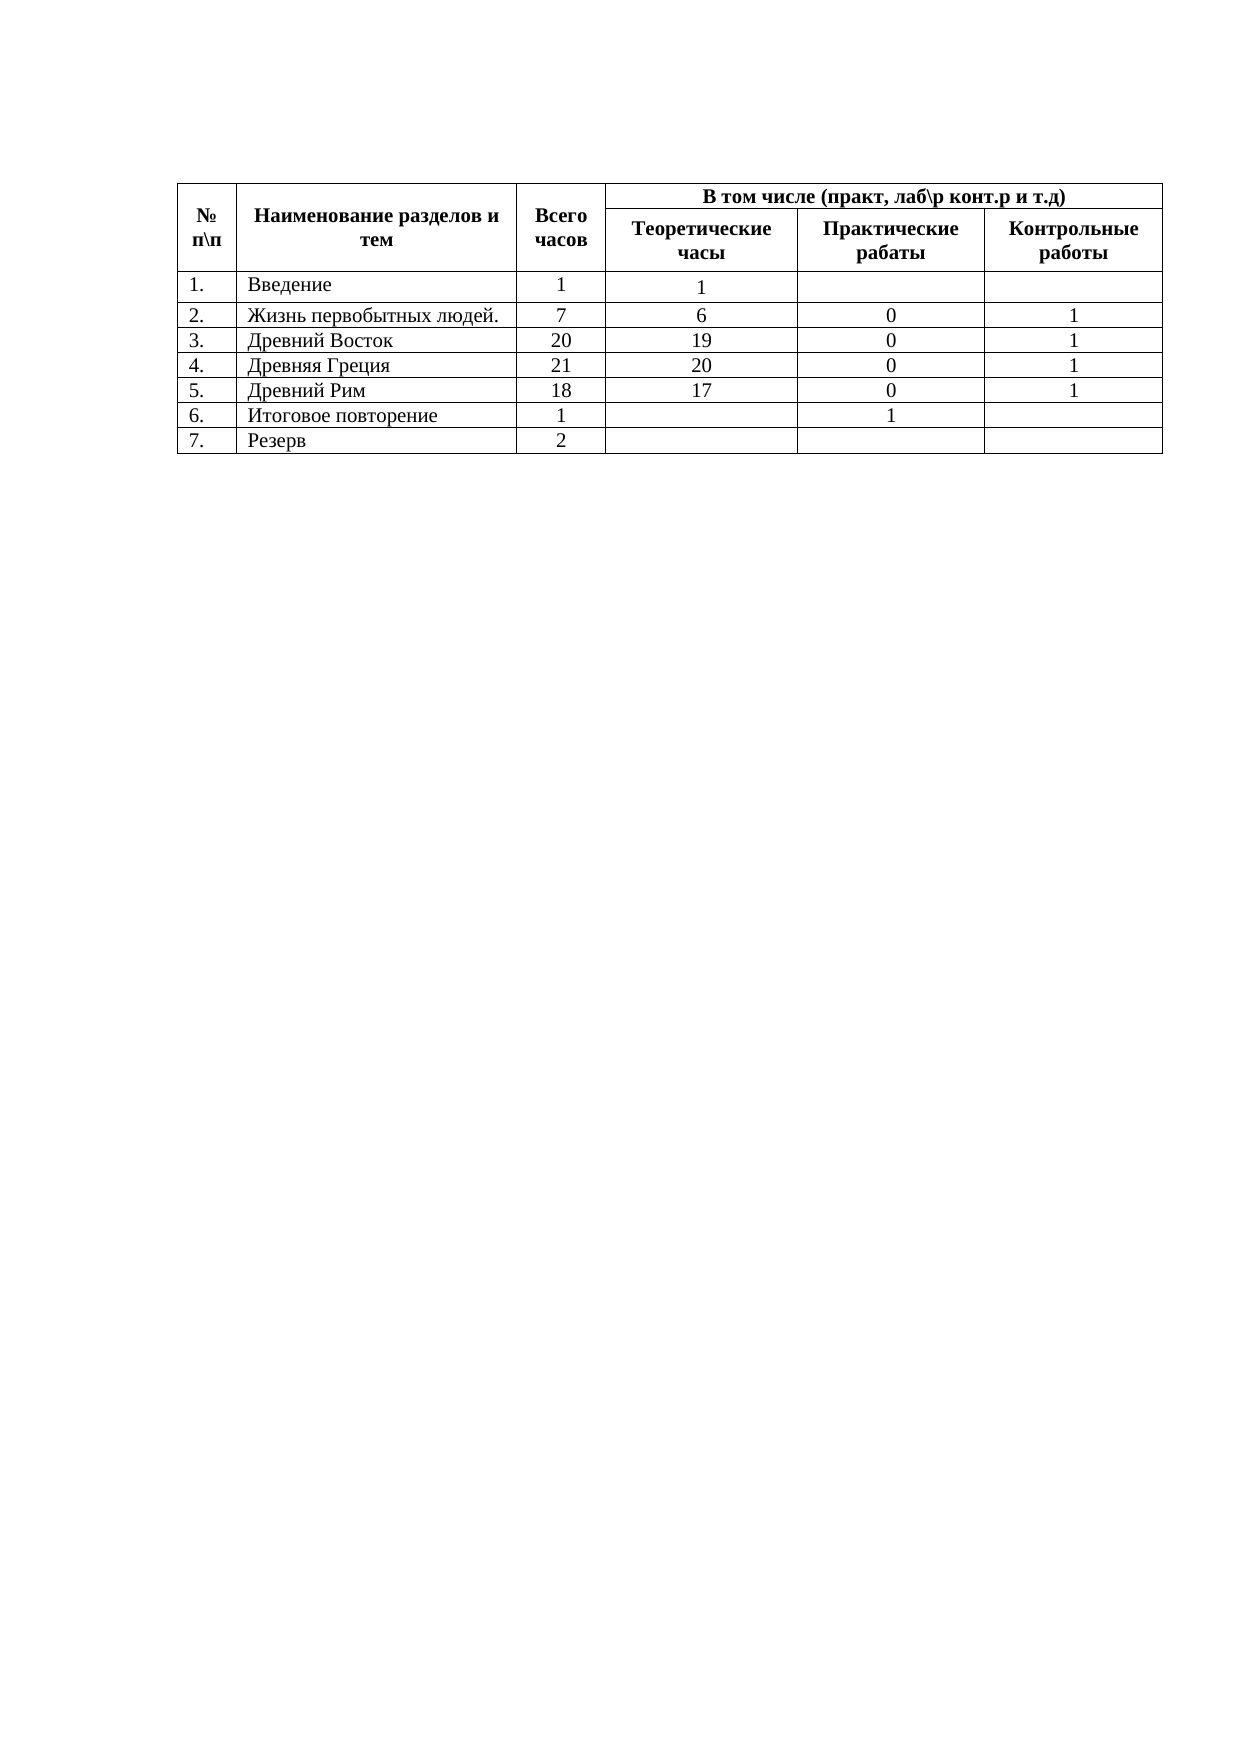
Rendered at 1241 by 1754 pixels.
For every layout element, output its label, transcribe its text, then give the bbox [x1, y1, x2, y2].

table_cell Древний Рим [237, 378, 516, 402]
table_cell 1 [985, 328, 1162, 352]
table_cell 21 [517, 353, 605, 377]
table_cell [985, 428, 1162, 452]
table_cell 7 [517, 303, 605, 327]
table_cell 3. [178, 328, 236, 352]
table_cell Древняя Греция [237, 353, 516, 377]
table_cell 0 [798, 378, 984, 402]
table_cell 20 [517, 328, 605, 352]
table_cell 0 [798, 353, 984, 377]
table_cell 20 [606, 353, 797, 377]
table_cell 1 [985, 378, 1162, 402]
table_cell Введение [237, 272, 516, 302]
table_cell 0 [798, 328, 984, 352]
table_cell 2 [517, 428, 605, 452]
table_cell [798, 428, 984, 452]
table_cell 1 [985, 303, 1162, 327]
table_cell 1 [606, 272, 797, 302]
table_cell 5. [178, 378, 236, 402]
table_header Наименование разделов и тем [237, 184, 516, 271]
table_cell 19 [606, 328, 797, 352]
table_cell Жизнь первобытных людей. [237, 303, 516, 327]
table_cell Контрольные работы [985, 209, 1162, 271]
table_cell Резерв [237, 428, 516, 452]
table_cell 17 [606, 378, 797, 402]
table_header № п\п [178, 184, 236, 271]
table_cell [606, 428, 797, 452]
table_cell 1 [798, 403, 984, 427]
table_cell 0 [798, 303, 984, 327]
table_cell Итоговое повторение [237, 403, 516, 427]
table_cell Практические рабаты [798, 209, 984, 271]
table_cell 1 [517, 272, 605, 302]
table_cell Теоретические часы [606, 209, 797, 271]
table_cell 18 [517, 378, 605, 402]
table_cell [798, 272, 984, 302]
table_cell [606, 403, 797, 427]
table_header Всего часов [517, 184, 605, 271]
table_cell 1 [985, 353, 1162, 377]
table_cell 1. [178, 272, 236, 302]
table_cell 6. [178, 403, 236, 427]
table_cell [985, 403, 1162, 427]
table_cell [985, 272, 1162, 302]
table_header В том числе (практ, лаб\р конт.р и т.д) [606, 184, 1162, 208]
table_cell 1 [517, 403, 605, 427]
table_cell 6 [606, 303, 797, 327]
table_cell 2. [178, 303, 236, 327]
table_cell 4. [178, 353, 236, 377]
table_cell Древний Восток [237, 328, 516, 352]
table_cell 7. [178, 428, 236, 452]
